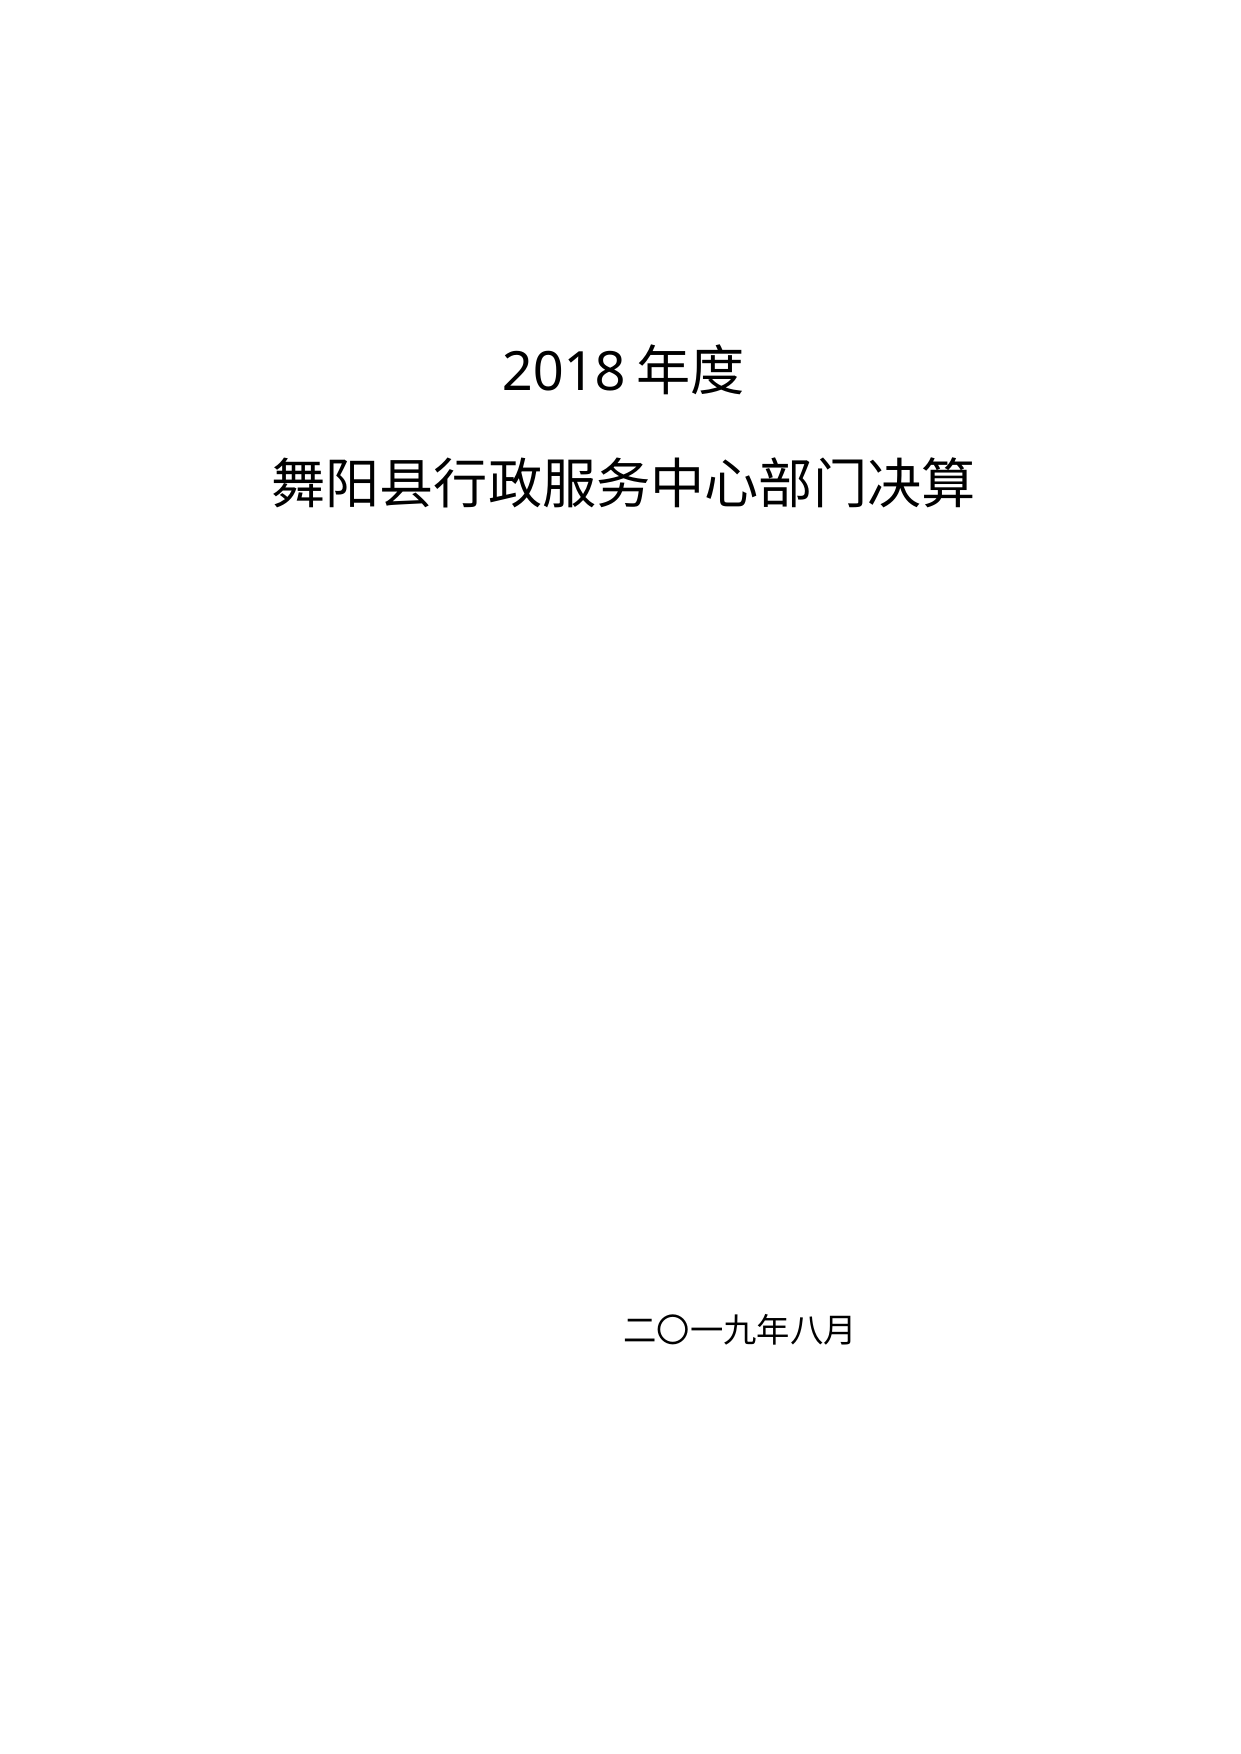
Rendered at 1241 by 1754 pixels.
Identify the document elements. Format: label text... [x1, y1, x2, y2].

text 二〇一九年八月 [506, 1304, 883, 1352]
text 2018年度 [271, 328, 975, 407]
text 舞阳县行政服务中心部门决算 [165, 440, 975, 519]
